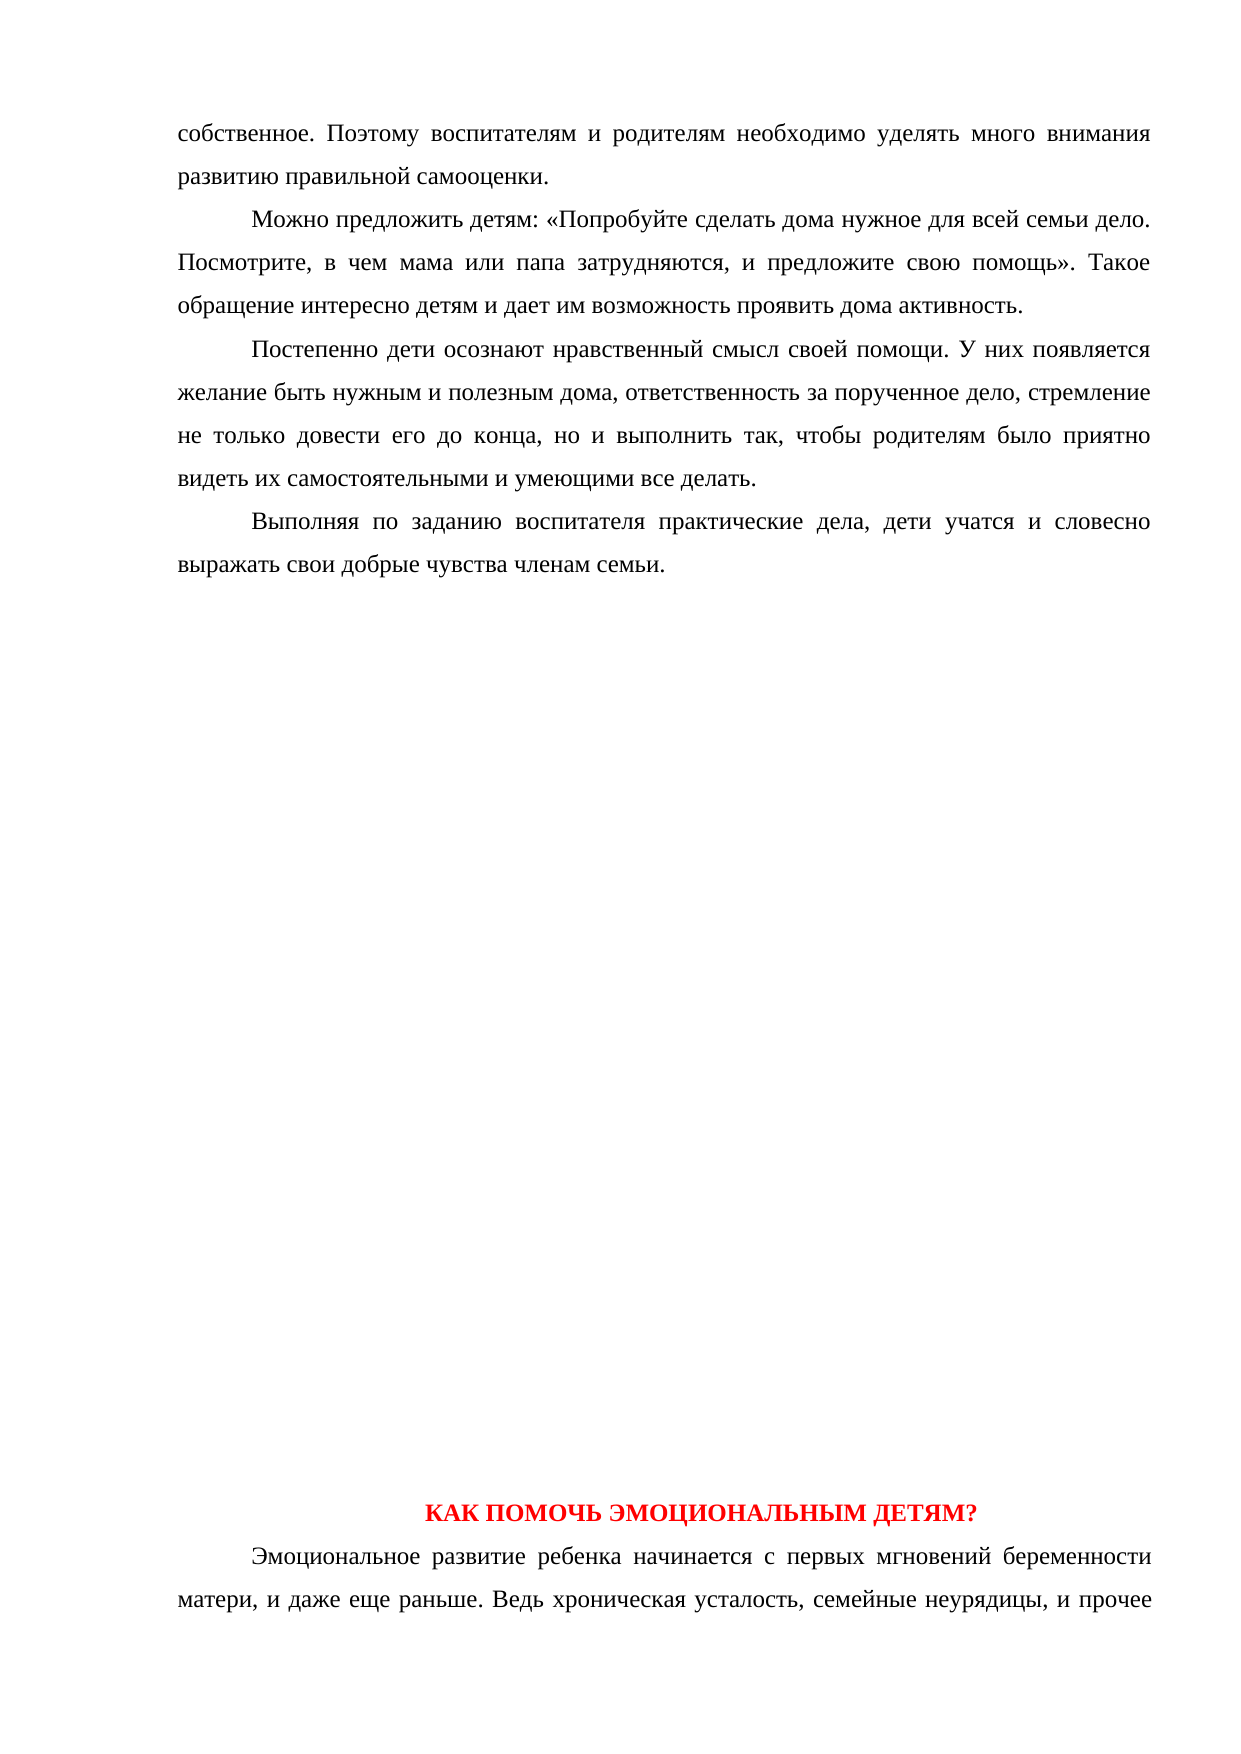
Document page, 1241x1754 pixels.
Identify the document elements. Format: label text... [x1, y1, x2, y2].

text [177, 118, 1152, 190]
text Выполняя по заданию воспитателя практические дела, дети учатся и словесно выражать свои добрые чувства членам семьи. [177, 506, 1152, 578]
text КАК ПОМОЧЬ ЭМОЦИОНАЛЬНЫМ ДЕТЯМ? [177, 1498, 1152, 1527]
text Можно предложить детям: «Попробуйте сделать дома нужное для всей семьи дело. Посмотрите, в чем мама или папа затрудняются, и предложите свою помощь». Такое обращение интересно детям и дает им возможность проявить дома активность. [177, 204, 1152, 319]
text Постепенно дети осознают нравственный смысл своей помощи. У них появляется желание быть нужным и полезным дома, ответственность за порученное дело, стремление не только довести его до конца, но и выполнить так, чтобы родителям было приятно видеть их самостоятельными и умеющими все делать. [177, 334, 1152, 492]
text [177, 1541, 1152, 1613]
